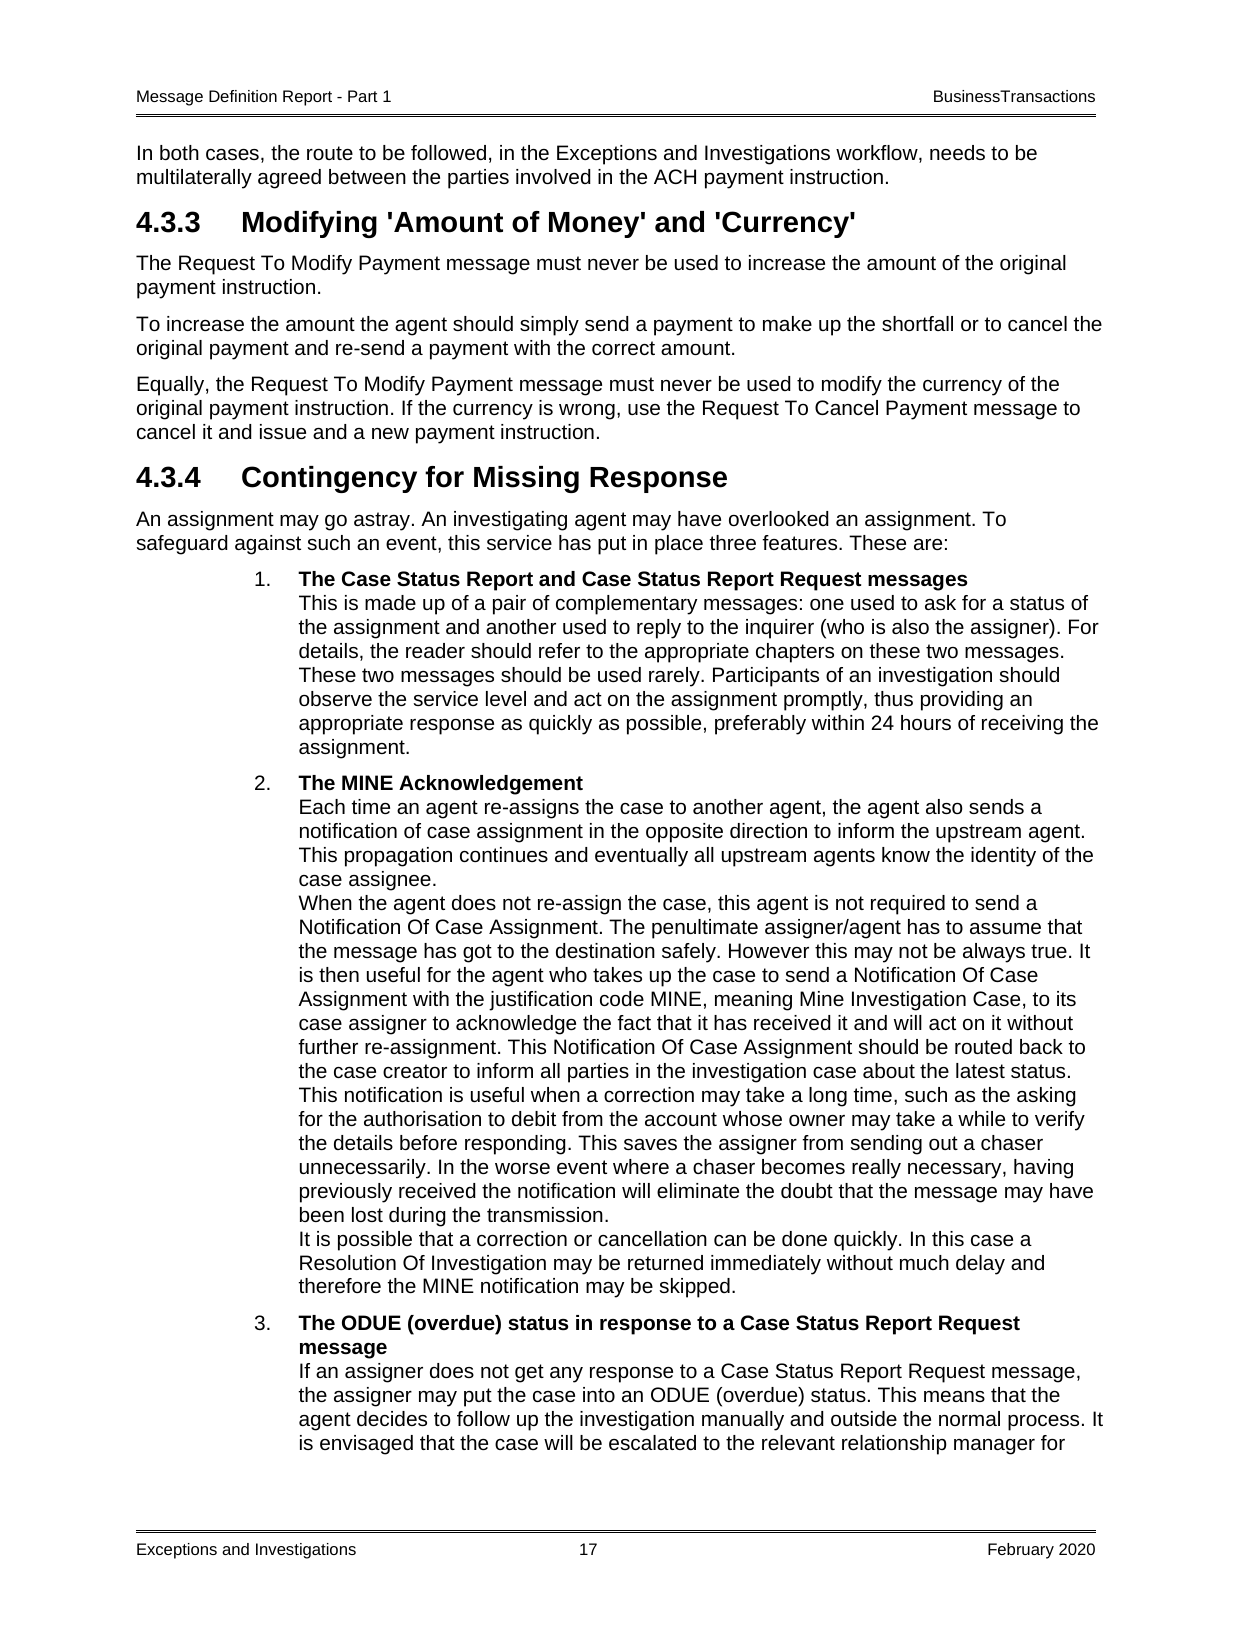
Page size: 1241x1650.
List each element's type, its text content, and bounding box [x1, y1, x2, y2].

text Equally, the Request To Modify Payment message must never be used to modify the currency of the original payment instruction. If the currency is wrong, use the Request To Cancel Payment message to cancel it and issue and a new payment instruction. [136, 372, 1104, 444]
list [254, 1311, 1104, 1454]
list The MINE Acknowledgement Each time an agent re-assigns the case to another agent, the agent also sends a notification of case assignment in the opposite direction to inform the upstream agent. This propagation continues and eventually all upstream agents know the identity of the case assignee. When the agent does not re-assign the case, this agent is not required to send a Notification Of Case Assignment. The penultimate assigner/agent has to assume that the message has got to the destination safely. However this may not be always true. It is then useful for the agent who takes up the case to send a Notification Of Case Assignment with the justification code MINE, meaning Mine Investigation Case, to its case assigner to acknowledge the fact that it has received it and will act on it without further re-assignment. This Notification Of Case Assignment should be routed back to the case creator to inform all parties in the investigation case about the latest status. This notification is useful when a correction may take a long time, such as the asking for the authorisation to debit from the account whose owner may take a while to verify the details before responding. This saves the assigner from sending out a chaser unnecessarily. In the worse event where a chaser becomes really necessary, having previously received the notification will eliminate the doubt that the message may have been lost during the transmission. It is possible that a correction or cancellation can be done quickly. In this case a Resolution Of Investigation may be returned immediately without much delay and therefore the MINE notification may be skipped. [254, 771, 1104, 1298]
text An assignment may go astray. An investigating agent may have overlooked an assignment. To safeguard against such an event, this service has put in place three features. These are: [136, 507, 1104, 554]
text The Request To Modify Payment message must never be used to increase the amount of the original payment instruction. [136, 251, 1104, 299]
subtitle Modifying 'Amount of Money' and 'Currency' [136, 205, 1104, 239]
text To increase the amount the agent should simply send a payment to make up the shortfall or to cancel the original payment and re-send a payment with the correct amount. [136, 312, 1104, 359]
list The Case Status Report and Case Status Report Request messages This is made up of a pair of complementary messages: one used to ask for a status of the assignment and another used to reply to the inquirer (who is also the assigner). For details, the reader should refer to the appropriate chapters on these two messages. These two messages should be used rarely. Participants of an investigation should observe the service level and act on the assignment promptly, thus providing an appropriate response as quickly as possible, preferably within 24 hours of receiving the assignment. [254, 567, 1104, 759]
subtitle Contingency for Missing Response [136, 461, 1104, 494]
text In both cases, the route to be followed, in the Exceptions and Investigations workflow, needs to be multilaterally agreed between the parties involved in the ACH payment instruction. [136, 141, 1104, 188]
